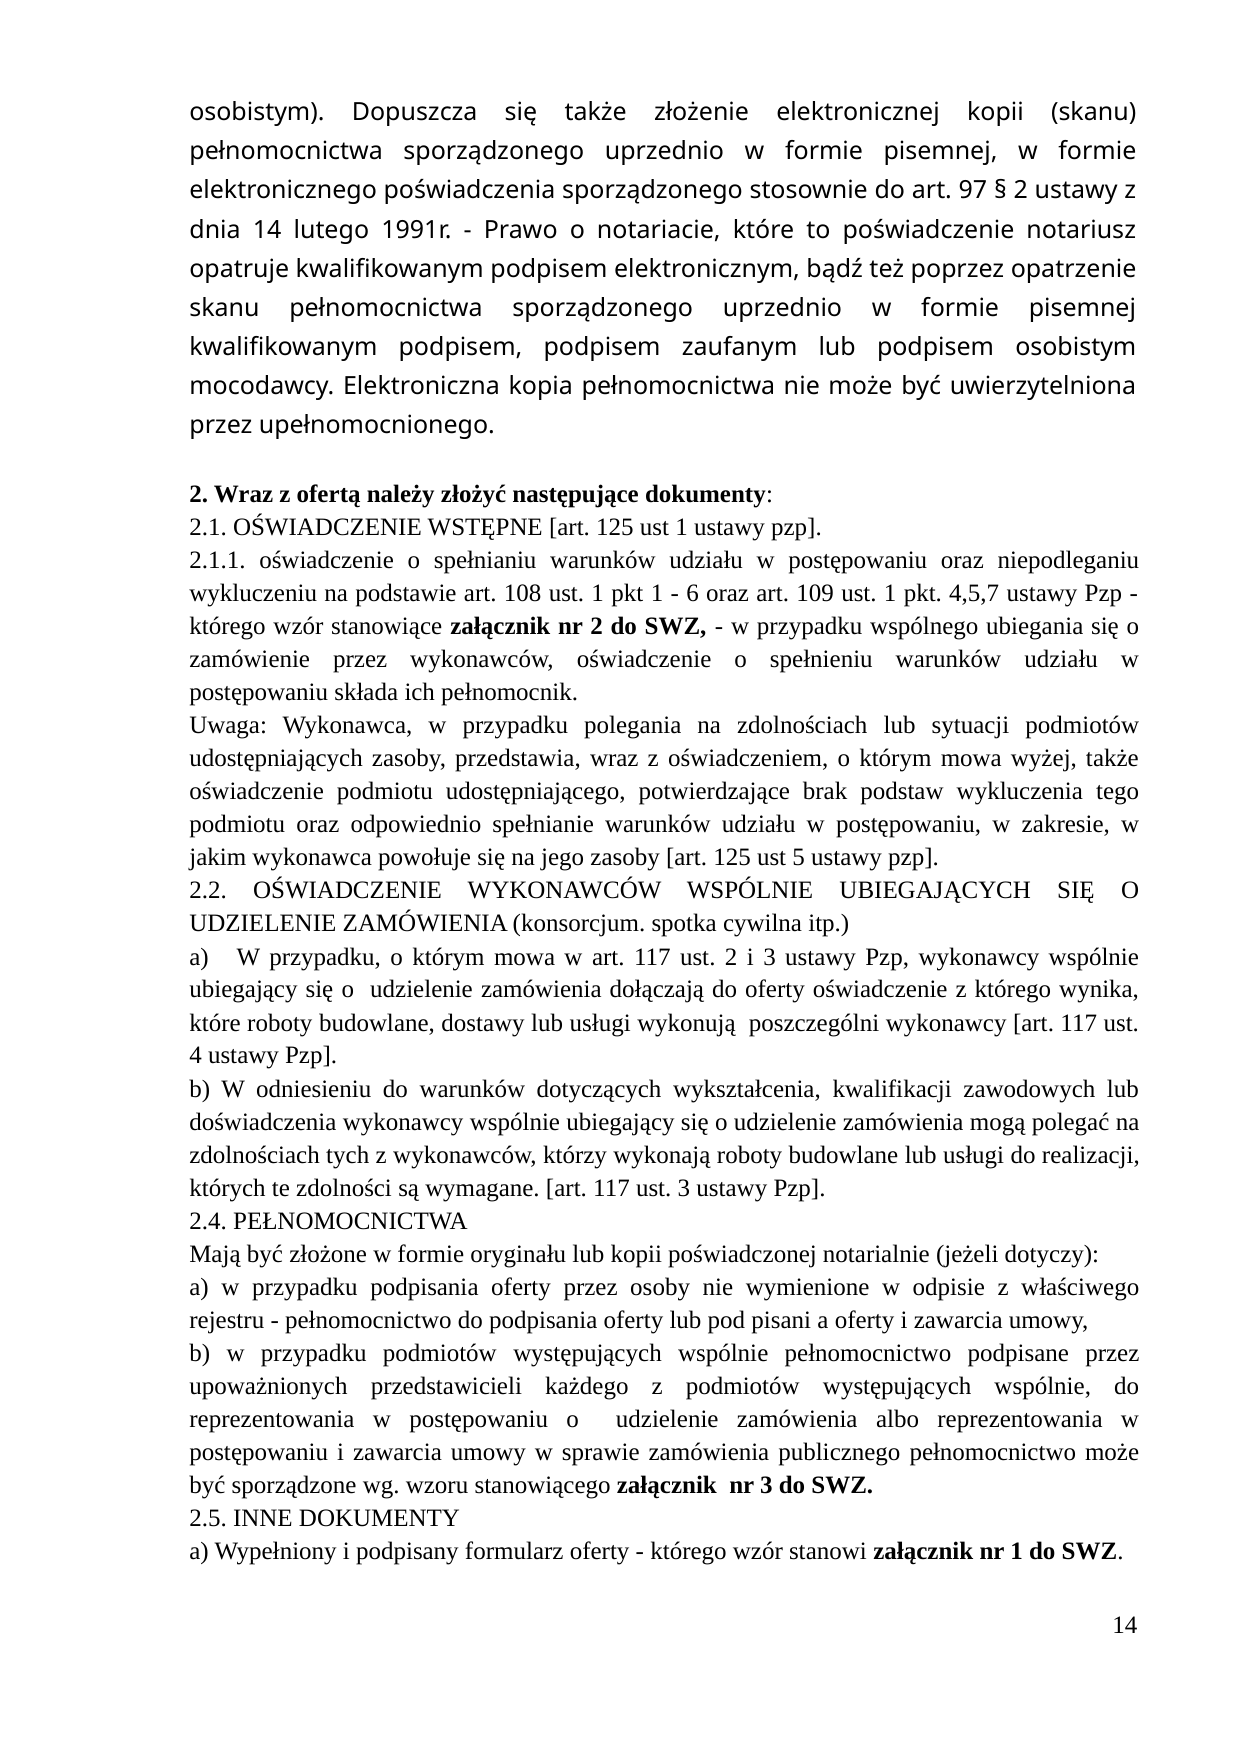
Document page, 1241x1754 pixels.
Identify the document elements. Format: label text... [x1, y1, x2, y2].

text a) w przypadku podpisania oferty przez osoby nie wymienione w odpisie z właściwego rejestru - pełnomocnictwo do podpisania oferty lub pod pisani a oferty i zawarcia umowy, [189, 1272, 1140, 1333]
text 2. Wraz z ofertą należy złożyć następujące dokumenty: [189, 479, 1007, 508]
text b) w przypadku podmiotów występujących wspólnie pełnomocnictwo podpisane przez upoważnionych przedstawicieli każdego z podmiotów występujących wspólnie, do reprezentowania w postępowaniu o udzielenie zamówienia albo reprezentowania w postępowaniu i zawarcia umowy w sprawie zamówienia publicznego pełnomocnictwo może być sporządzone wg. wzoru stanowiącego załącznik nr 3 do SWZ. [189, 1338, 1140, 1499]
text 2.5. INNE DOKUMENTY [189, 1503, 1140, 1532]
text b) W odniesieniu do warunków dotyczących wykształcenia, kwalifikacji zawodowych lub doświadczenia wykonawcy wspólnie ubiegający się o udzielenie zamówienia mogą polegać na zdolnościach tych z wykonawców, którzy wykonają roboty budowlane lub usługi do realizacji, których te zdolności są wymagane. [art. 117 ust. 3 ustawy Pzp]. [189, 1074, 1140, 1201]
text a) W przypadku, o którym mowa w art. 117 ust. 2 i 3 ustawy Pzp, wykonawcy wspólnie ubiegający się o udzielenie zamówienia dołączają do oferty oświadczenie z którego wynika, które roboty budowlane, dostawy lub usługi wykonują poszczególni wykonawcy [art. 117 ust. 4 ustawy Pzp]. [189, 942, 1140, 1069]
text Mają być złożone w formie oryginału lub kopii poświadczonej notarialnie (jeżeli dotyczy): [189, 1239, 1140, 1267]
text a) Wypełniony i podpisany formularz oferty - którego wzór stanowi załącznik nr 1 do SWZ. [189, 1536, 1140, 1565]
text 2.1.1. oświadczenie o spełnianiu warunków udziału w postępowaniu oraz niepodleganiu wykluczeniu na podstawie art. 108 ust. 1 pkt 1 - 6 oraz art. 109 ust. 1 pkt. 4,5,7 ustawy Pzp - którego wzór stanowiące załącznik nr 2 do SWZ, - w przypadku wspólnego ubiegania się o zamówienie przez wykonawców, oświadczenie o spełnieniu warunków udziału w postępowaniu składa ich pełnomocnik. [189, 545, 1140, 706]
text Uwaga: Wykonawca, w przypadku polegania na zdolnościach lub sytuacji podmiotów udostępniających zasoby, przedstawia, wraz z oświadczeniem, o którym mowa wyżej, także oświadczenie podmiotu udostępniającego, potwierdzające brak podstaw wykluczenia tego podmiotu oraz odpowiednio spełnianie warunków udziału w postępowaniu, w zakresie, w jakim wykonawca powołuje się na jego zasoby [art. 125 ust 5 ustawy pzp]. [189, 710, 1140, 871]
text 2.2. OŚWIADCZENIE WYKONAWCÓW WSPÓLNIE UBIEGAJĄCYCH SIĘ O UDZIELENIE ZAMÓWIENIA (konsorcjum. spotka cywilna itp.) [189, 876, 1140, 937]
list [152, 94, 1137, 441]
text 2.4. PEŁNOMOCNICTWA [189, 1206, 1140, 1234]
text 2.1. OŚWIADCZENIE WSTĘPNE [art. 125 ust 1 ustawy pzp]. [189, 512, 1007, 541]
